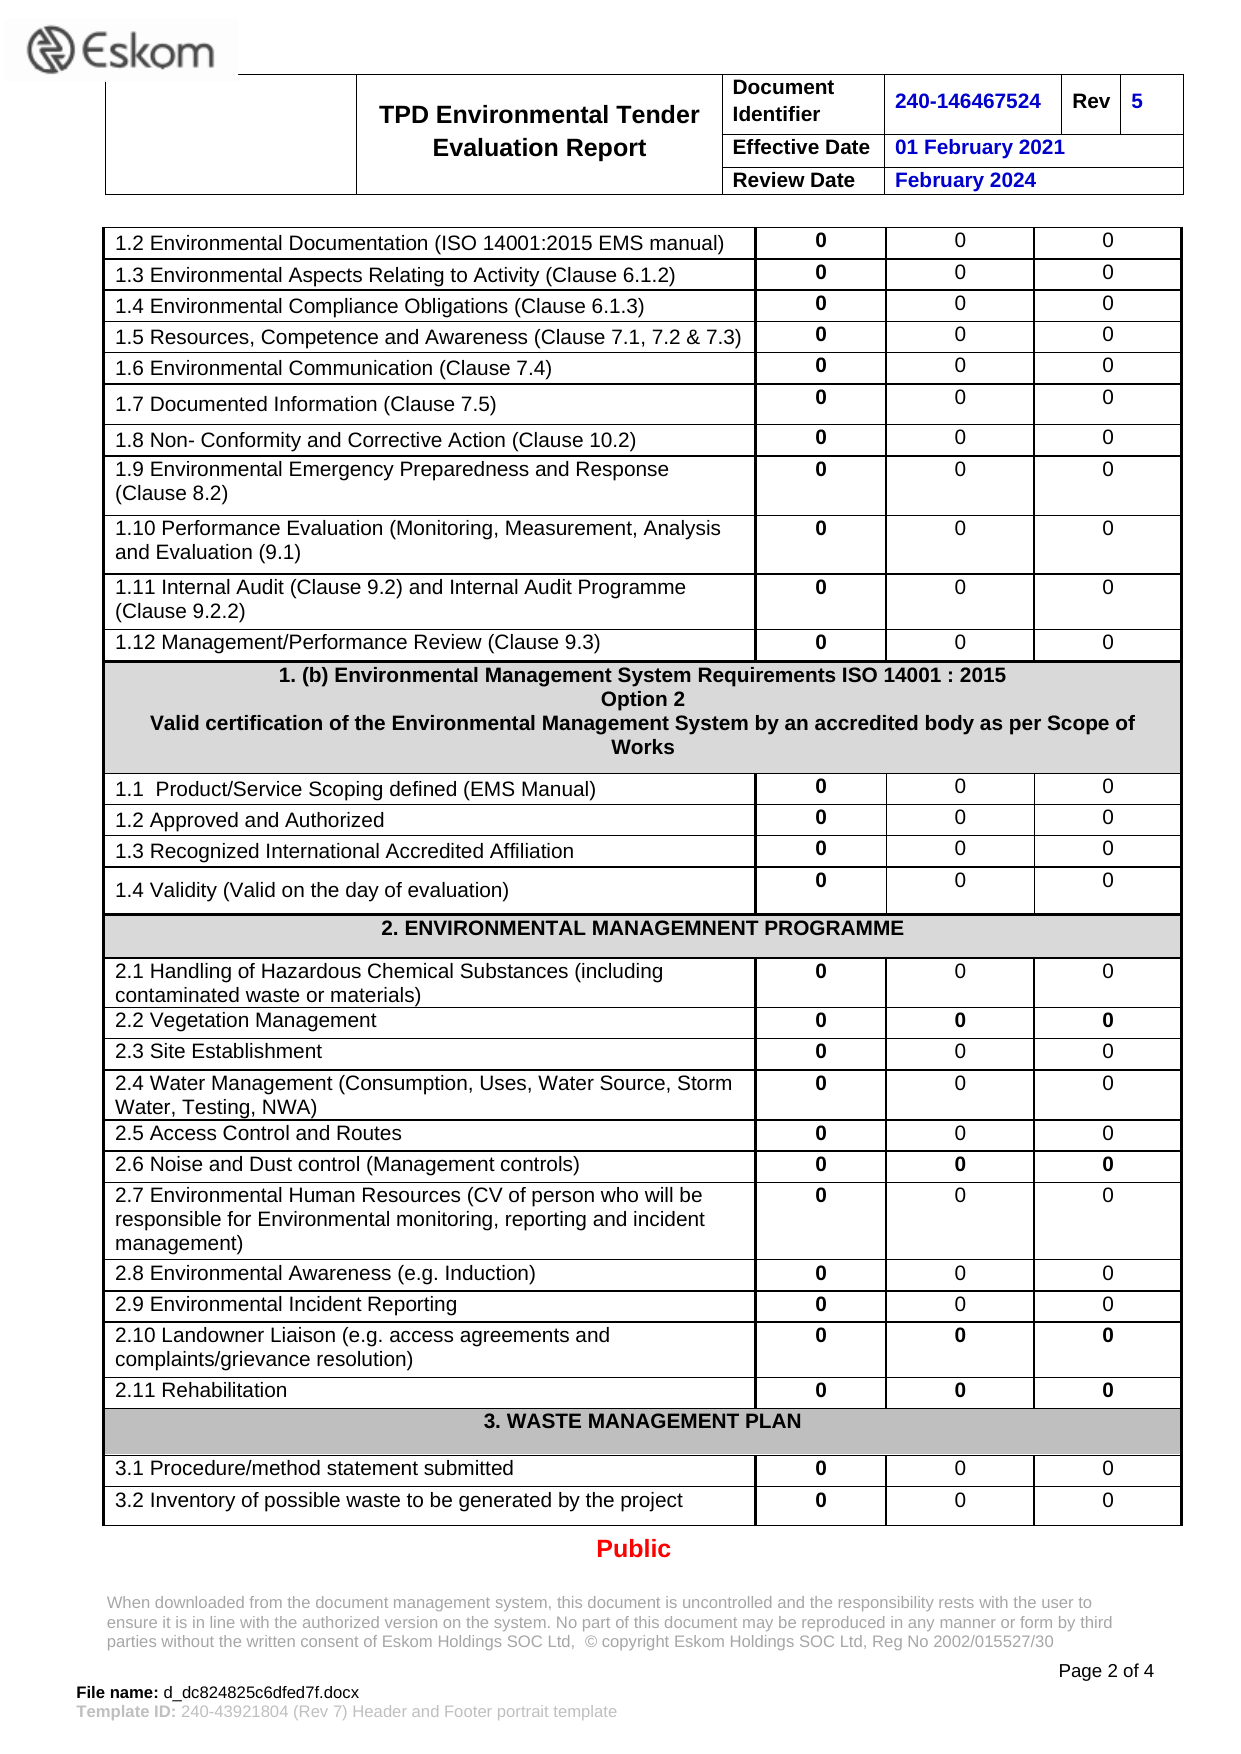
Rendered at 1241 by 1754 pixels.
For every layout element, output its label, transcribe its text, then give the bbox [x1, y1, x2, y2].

table_cell 1. (b) Environmental Management System Requirements ISO 14001 : 2015 Option 2 Valid certification of the Environmental Management System by an accredited body as per Scope of Works [105, 663, 1180, 773]
table_cell 0 [887, 322, 1033, 352]
table_cell 0 [887, 1487, 1033, 1525]
table_cell 0 [1035, 1487, 1180, 1525]
table_cell 0 [757, 322, 885, 352]
table_cell 0 [1035, 1071, 1180, 1119]
table_cell 0 [887, 1378, 1033, 1408]
table_cell 0 [887, 1456, 1033, 1486]
table_cell 2.8 Environmental Awareness (e.g. Induction) [105, 1260, 754, 1290]
table_cell 3.1 Procedure/method statement submitted [105, 1456, 754, 1486]
table_cell 0 [757, 457, 885, 514]
table_cell 0 [1035, 1378, 1180, 1408]
table_cell 0 [887, 228, 1033, 258]
table_cell 0 [887, 291, 1033, 321]
table_cell 1.6 Environmental Communication (Clause 7.4) [105, 353, 754, 383]
table_cell 0 [757, 1323, 885, 1376]
table_cell 1.4 Validity (Valid on the day of evaluation) [105, 868, 754, 913]
table_cell 0 [887, 1121, 1033, 1150]
table_cell 0 [1035, 353, 1180, 383]
table_cell 0 [1035, 1121, 1180, 1150]
table_cell 1.3 Recognized International Accredited Affiliation [105, 836, 754, 866]
table_cell 1.1 Product/Service Scoping defined (EMS Manual) [105, 774, 754, 804]
table_cell 0 [757, 516, 885, 573]
table_cell 0 [1035, 805, 1180, 835]
table_cell 0 [757, 1039, 885, 1069]
table_cell 0 [757, 353, 885, 383]
table_cell 1.8 Non- Conformity and Corrective Action (Clause 10.2) [105, 425, 754, 455]
table_cell 0 [757, 774, 886, 804]
table_cell 0 [1035, 1260, 1180, 1290]
table_cell 0 [887, 1323, 1033, 1376]
table_cell 1.4 Environmental Compliance Obligations (Clause 6.1.3) [105, 291, 754, 321]
table_cell 2. ENVIRONMENTAL MANAGEMNENT PROGRAMME [105, 916, 1180, 957]
table_cell 0 [757, 385, 885, 424]
table_cell 0 [1035, 1008, 1180, 1038]
table_cell 0 [1035, 260, 1180, 289]
table_cell 0 [1035, 868, 1180, 913]
table_cell 1.2 Environmental Documentation (ISO 14001:2015 EMS manual) [105, 228, 754, 258]
table_cell 0 [1035, 774, 1180, 804]
table_cell 3. WASTE MANAGEMENT PLAN [105, 1409, 1180, 1454]
table_cell 0 [757, 228, 885, 258]
table_cell 2.3 Site Establishment [105, 1039, 754, 1069]
table_cell 0 [887, 516, 1033, 573]
table_cell 0 [757, 1183, 885, 1259]
table_cell 0 [1035, 1323, 1180, 1376]
table_cell 2.10 Landowner Liaison (e.g. access agreements and complaints/grievance resolution) [105, 1323, 754, 1376]
table_cell 0 [757, 1456, 885, 1486]
table_cell 0 [757, 1008, 885, 1038]
table_cell 1.11 Internal Audit (Clause 9.2) and Internal Audit Programme (Clause 9.2.2) [105, 575, 754, 629]
table_cell 2.2 Vegetation Management [105, 1008, 754, 1038]
table_cell 0 [1035, 1039, 1180, 1069]
table_cell 0 [1035, 425, 1180, 455]
table_cell 0 [887, 1152, 1033, 1181]
table_cell 1.3 Environmental Aspects Relating to Activity (Clause 6.1.2) [105, 260, 754, 289]
table_cell 0 [757, 1292, 885, 1321]
table_cell 0 [1035, 959, 1180, 1006]
table_cell 0 [757, 1121, 885, 1150]
table_cell 0 [1035, 1456, 1180, 1486]
table_cell 0 [1035, 516, 1180, 573]
table_cell 0 [1035, 630, 1180, 660]
table_cell 0 [887, 836, 1034, 866]
table_cell 1.2 Approved and Authorized [105, 805, 754, 835]
table_cell 2.4 Water Management (Consumption, Uses, Water Source, Storm Water, Testing, NWA) [105, 1071, 754, 1119]
table_cell 0 [757, 425, 885, 455]
table_cell 0 [1035, 322, 1180, 352]
table_cell 0 [1035, 1152, 1180, 1181]
table_cell 2.7 Environmental Human Resources (CV of person who will be responsible for Environmental monitoring, reporting and incident management) [105, 1183, 754, 1259]
table_cell 2.5 Access Control and Routes [105, 1121, 754, 1150]
table_cell 0 [757, 868, 886, 913]
table_cell 0 [757, 1487, 885, 1525]
table_cell 0 [887, 630, 1033, 660]
table_cell 2.1 Handling of Hazardous Chemical Substances (including contaminated waste or materials) [105, 959, 754, 1006]
table_cell 0 [887, 868, 1034, 913]
table_cell 0 [757, 630, 885, 660]
table_cell 0 [1035, 385, 1180, 424]
table_cell 0 [757, 260, 885, 289]
table_cell 0 [757, 805, 886, 835]
table_cell 3.2 Inventory of possible waste to be generated by the project [105, 1487, 754, 1525]
table_cell 0 [887, 1039, 1033, 1069]
table_cell 0 [757, 1071, 885, 1119]
table_cell 0 [757, 1152, 885, 1181]
table_cell 0 [887, 1260, 1033, 1290]
table_cell 1.9 Environmental Emergency Preparedness and Response (Clause 8.2) [105, 457, 754, 514]
table_cell 2.9 Environmental Incident Reporting [105, 1292, 754, 1321]
table_cell 0 [757, 575, 885, 629]
table_cell 0 [1035, 1183, 1180, 1259]
table_cell 0 [1035, 457, 1180, 514]
table_cell 2.11 Rehabilitation [105, 1378, 754, 1408]
table_cell 0 [887, 1071, 1033, 1119]
table_cell 0 [887, 385, 1033, 424]
table_cell 0 [887, 959, 1033, 1006]
table_cell 0 [887, 774, 1034, 804]
table_cell 2.6 Noise and Dust control (Management controls) [105, 1152, 754, 1181]
table_cell 0 [887, 805, 1034, 835]
table_cell 0 [1035, 228, 1180, 258]
table_cell 1.5 Resources, Competence and Awareness (Clause 7.1, 7.2 & 7.3) [105, 322, 754, 352]
table_cell 0 [887, 425, 1033, 455]
table_cell 1.10 Performance Evaluation (Monitoring, Measurement, Analysis and Evaluation (9.1) [105, 516, 754, 573]
table_cell 0 [757, 959, 885, 1006]
table_cell 0 [757, 1378, 885, 1408]
table_cell 0 [757, 836, 886, 866]
table_cell 0 [757, 291, 885, 321]
table_cell 0 [1035, 575, 1180, 629]
table_cell 0 [887, 575, 1033, 629]
table_cell 0 [887, 1292, 1033, 1321]
table_cell 0 [1035, 836, 1180, 866]
table_cell 0 [887, 1183, 1033, 1259]
table_cell 0 [887, 1008, 1033, 1038]
table_cell 1.12 Management/Performance Review (Clause 9.3) [105, 630, 754, 660]
table_cell 0 [887, 260, 1033, 289]
table_cell 0 [887, 457, 1033, 514]
table_cell 0 [757, 1260, 885, 1290]
table_cell 1.7 Documented Information (Clause 7.5) [105, 385, 754, 424]
table_cell 0 [1035, 291, 1180, 321]
table_cell 0 [887, 353, 1033, 383]
table_cell 0 [1035, 1292, 1180, 1321]
